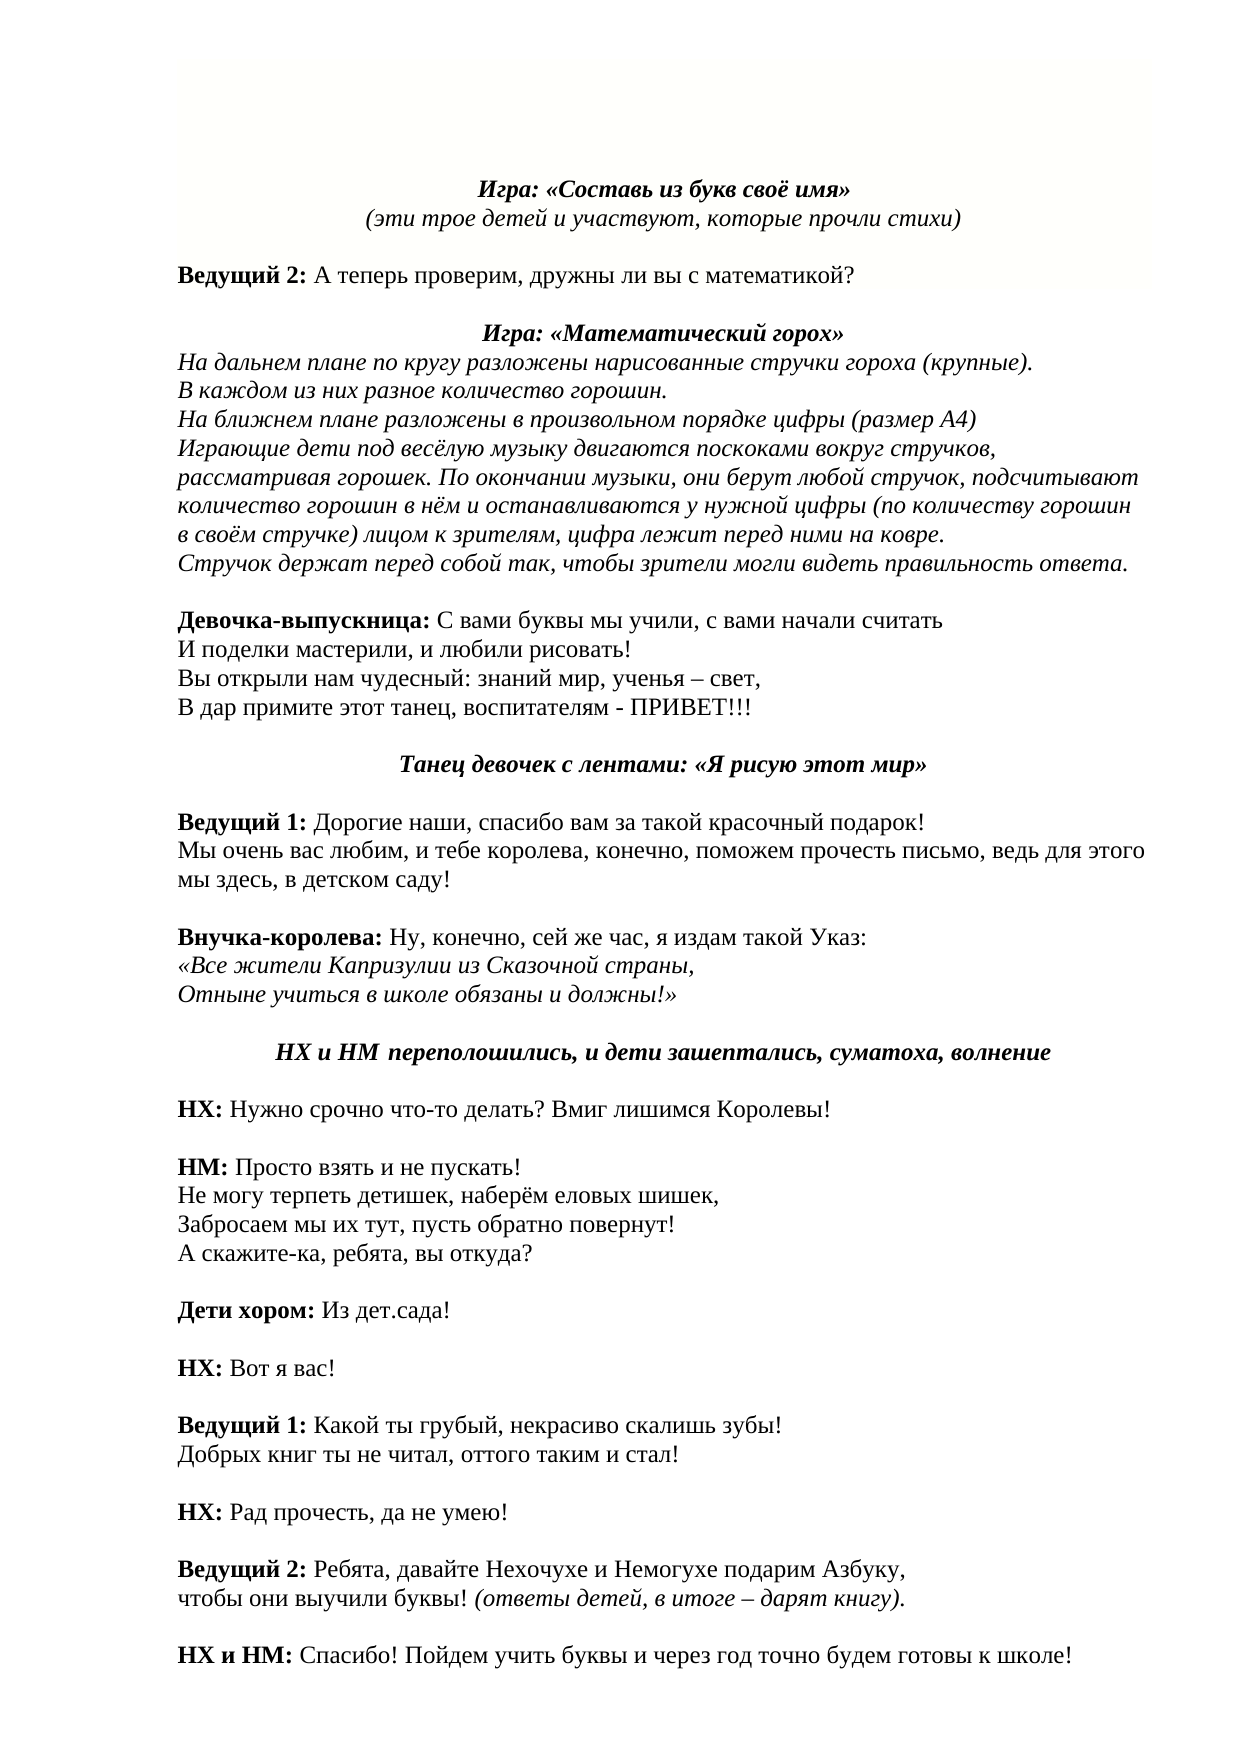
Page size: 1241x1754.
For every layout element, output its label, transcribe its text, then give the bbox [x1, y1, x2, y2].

text (эти трое детей и участвуют, которые прочли стихи) [177, 203, 1152, 232]
text Ведущий 2: А теперь проверим, дружны ли вы с математикой? [177, 260, 1152, 289]
text На ближнем плане разложены в произвольном порядке цифры (размер А4) [177, 404, 1152, 433]
text чтобы они выучили буквы! (ответы детей, в итоге – дарят книгу). НХ и НМ: Спасибо! Пойдем учить буквы и через год точно будем готовы к школе! [177, 1583, 1152, 1669]
text Ведущий 1: Какой ты грубый, некрасиво скалишь зубы! Добрых книг ты не читал, оттого таким и стал! НХ: Рад прочесть, да не умею! Ведущий 2: Ребята, давайте Нехочухе и Немогухе подарим Азбуку, [177, 1410, 1152, 1583]
text Играющие дети под весёлую музыку двигаются поскоками вокруг стручков, рассматривая горошек. По окончании музыки, они берут любой стручок, подсчитывают количество горошин в нём и останавливаются у нужной цифры (по количеству горошин [177, 433, 1152, 519]
text Вы открыли нам чудесный: знаний мир, ученья – свет, [177, 663, 1152, 692]
text Игра: «Составь из букв своё имя» [177, 174, 1152, 203]
text Девочка-выпускница: С вами буквы мы учили, с вами начали считать [177, 605, 1152, 634]
text НХ: Нужно срочно что-то делать? Вмиг лишимся Королевы! НМ: Просто взять и не пускать! Не могу терпеть детишек, наберём еловых шишек, Забросаем мы их тут, пусть обратно повернут! А скажите-ка, ребята, вы откуда? Дети хором: Из дет.сада! НХ: Вот я вас! [177, 1094, 1152, 1382]
text Игра: «Математический горох» [177, 318, 1152, 347]
text в своём стручке) лицом к зрителям, цифра лежит перед ними на ковре. [177, 519, 1152, 548]
text Стручок держат перед собой так, чтобы зрители могли видеть правильность ответа. [177, 548, 1152, 577]
text И поделки мастерили, и любили рисовать! [177, 634, 1152, 663]
text Внучка-королева: Ну, конечно, сей же час, я издам такой Указ: «Все жители Капризулии из Сказочной страны, [177, 922, 1152, 979]
text Мы очень вас любим, и тебе королева, конечно, поможем прочесть письмо, ведь для этого мы здесь, в детском саду! [177, 835, 1152, 893]
text НХ и НМ переполошились, и дети зашептались, суматоха, волнение [177, 1037, 1152, 1094]
text Ведущий 1: Дорогие наши, спасибо вам за такой красочный подарок! [177, 807, 1152, 835]
text Отныне учиться в школе обязаны и должны!» [177, 979, 1152, 1008]
text На дальнем плане по кругу разложены нарисованные стручки гороха (крупные). [177, 347, 1152, 375]
text В дар примите этот танец, воспитателям - ПРИВЕТ!!! [177, 692, 1152, 720]
text Танец девочек с лентами: «Я рисую этот мир» [177, 749, 1152, 778]
text В каждом из них разное количество горошин. [177, 375, 1152, 404]
